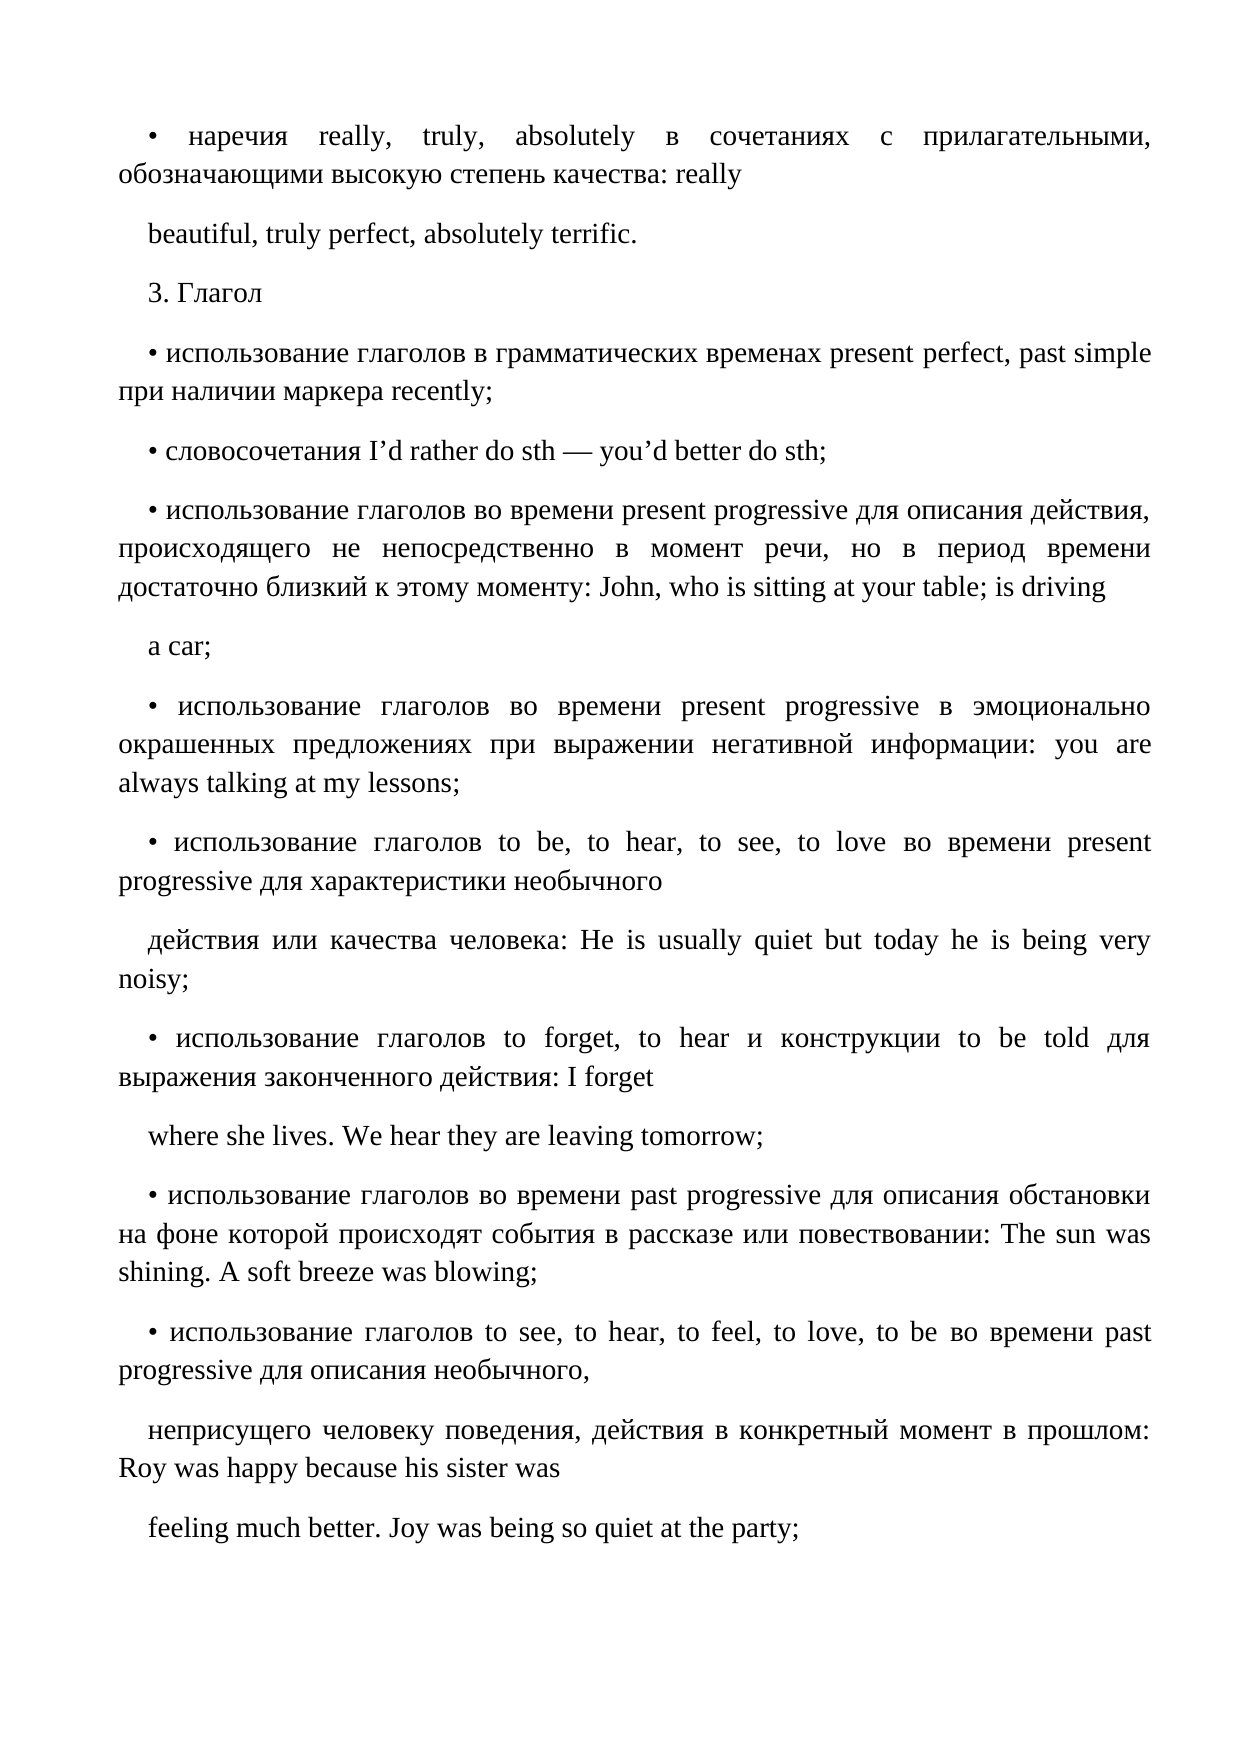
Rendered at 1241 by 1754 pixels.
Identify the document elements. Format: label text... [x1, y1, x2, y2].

text • словосочетания I’d rather do sth — you’d better do sth; [118, 433, 1152, 466]
text • использование глаголов to see, to hear, to feel, to love, to be во времени past progressive для описания необычного, [118, 1314, 1152, 1386]
text • использование глаголов во времени present progressive в эмоционально окрашенных предложениях при выражении негативной информации: you are always talking at my lessons; [118, 688, 1152, 798]
text • наречия really, truly, absolutely в сочетаниях с прилагательными, обозначающими высокую степень качества: really [118, 118, 1152, 190]
text • использование глаголов в грамматических временах present perfect, past simple при наличии маркера recently; [118, 335, 1152, 407]
text • использование глаголов to be, to hear, to see, to love во времени present progressive для характеристики необычного [118, 824, 1152, 896]
text beautiful, truly perfect, absolutely terrific. [118, 216, 1152, 249]
text • использование глаголов во времени past progressive для описания обстановки на фоне которой происходят события в рассказе или повествовании: The sun was shining. A soft breeze was blowing; [118, 1177, 1152, 1288]
text действия или качества человека: He is usually quiet but today he is being very noisy; [118, 922, 1152, 994]
text feeling much better. Joy was being so quiet at the party; [118, 1510, 1152, 1543]
text неприсущего человеку поведения, действия в конкретный момент в прошлом: Roy was happy because his sister was [118, 1412, 1152, 1484]
text 3. Глагол [118, 275, 1152, 309]
text a car; [118, 628, 1152, 662]
text • использование глаголов to forget, to hear и конструкции to be told для выражения законченного действия: I forget [118, 1020, 1152, 1092]
text where she lives. We hear they are leaving tomorrow; [118, 1118, 1152, 1152]
text • использование глаголов во времени present progressive для описания действия, происходящего не непосредственно в момент речи, но в период времени достаточно близкий к этому моменту: John, who is sitting at your table; is driving [118, 492, 1152, 603]
